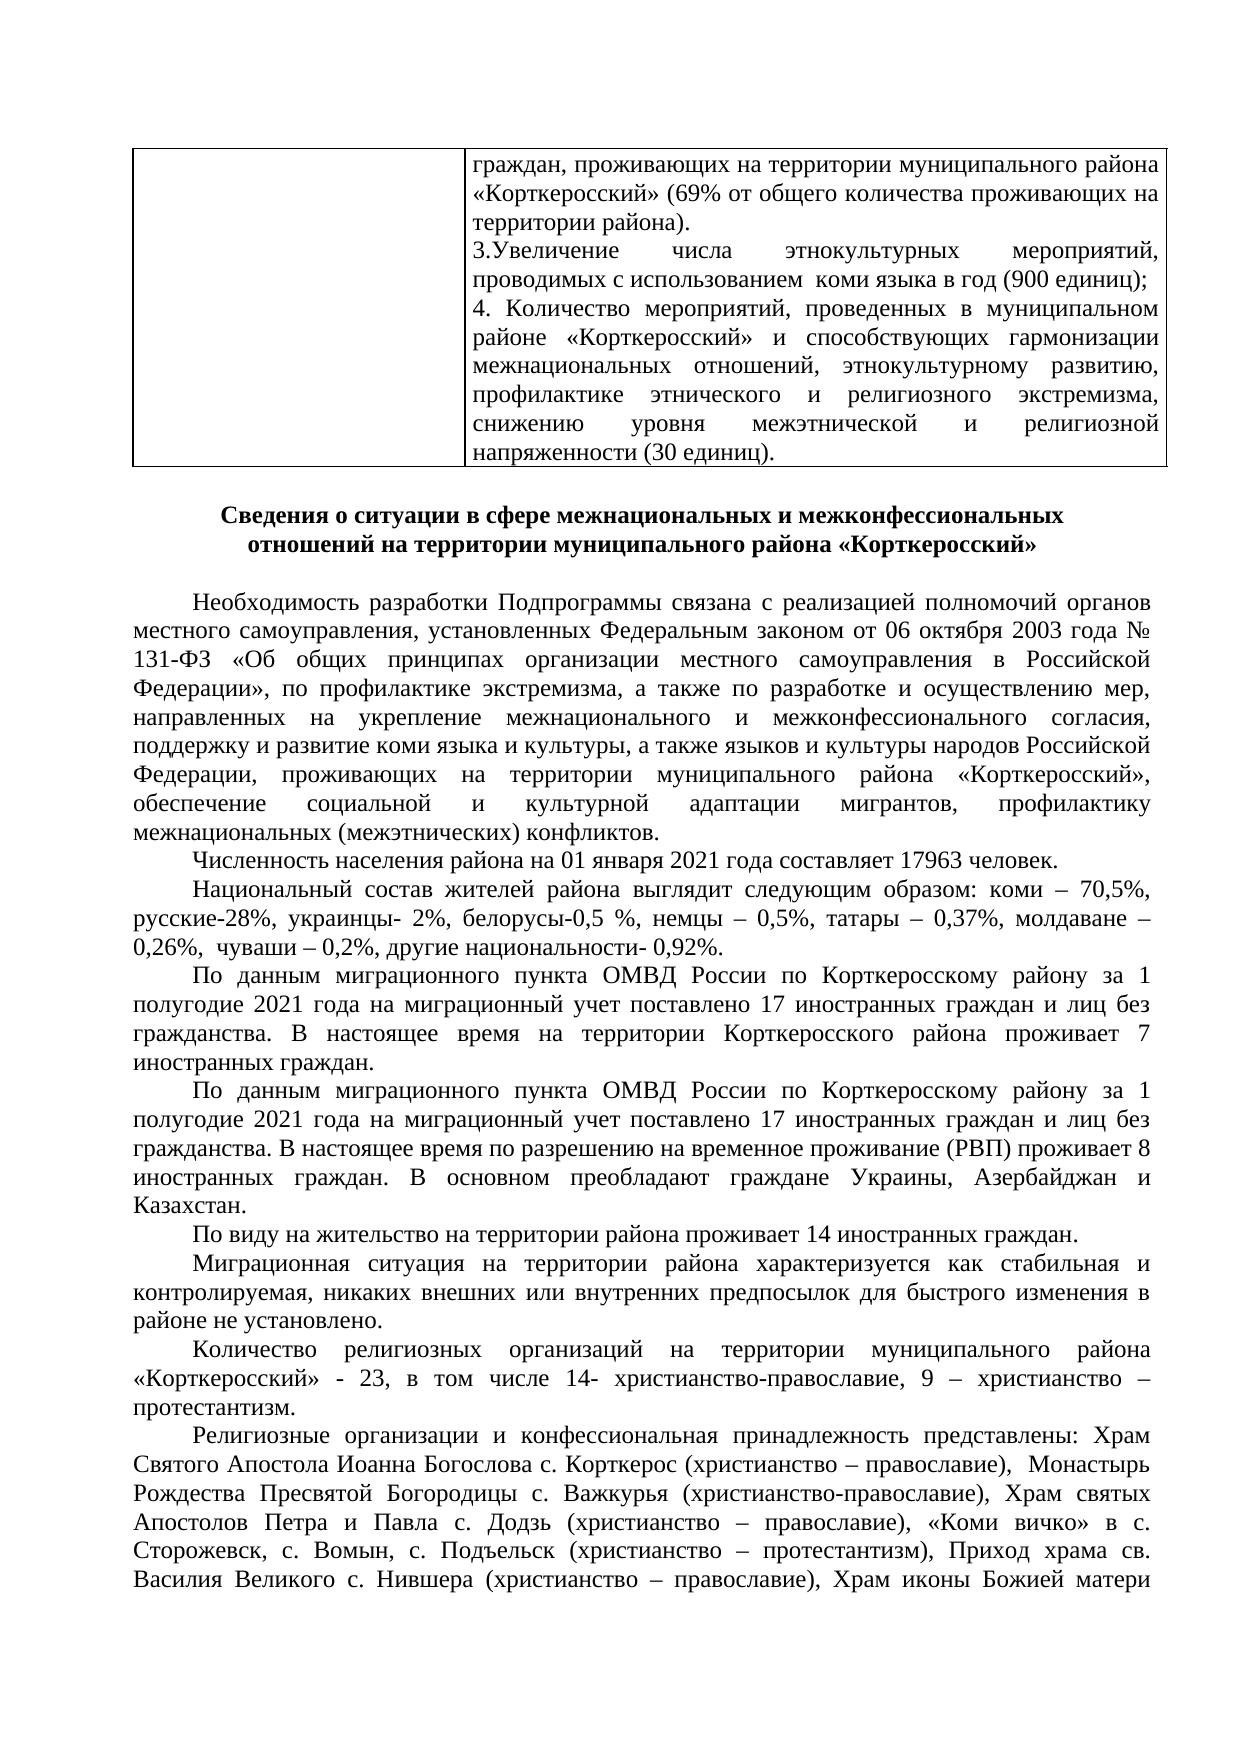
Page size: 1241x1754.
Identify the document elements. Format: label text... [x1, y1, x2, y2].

text Национальный состав жителей района выглядит следующим образом: коми – 70,5%, русские-28%, украинцы- 2%, белорусы-0,5 %, немцы – 0,5%, татары – 0,37%, молдаване – 0,26%, чуваши – 0,2%, другие национальности- 0,92%. [133, 874, 1152, 961]
text Численность населения района на 01 января 2021 года составляет 17963 человек. [133, 846, 1152, 874]
text Миграционная ситуация на территории района характеризуется как стабильная и контролируемая, никаких внешних или внутренних предпосылок для быстрого изменения в районе не установлено. [133, 1248, 1152, 1334]
text Количество религиозных организаций на территории муниципального района «Корткеросский» - 23, в том числе 14- христианство-православие, 9 – христианство – протестантизм. [133, 1334, 1152, 1421]
text Необходимость разработки Подпрограммы связана с реализацией полномочий органов местного самоуправления, установленных Федеральным законом от 06 октября 2003 года № 131-ФЗ «Об общих принципах организации местного самоуправления в Российской Федерации», по профилактике экстремизма, а также по разработке и осуществлению мер, направленных на укрепление межнационального и межконфессионального согласия, поддержку и развитие коми языка и культуры, а также языков и культуры народов Российской Федерации, проживающих на территории муниципального района «Корткеросский», обеспечение социальной и культурной адаптации мигрантов, профилактику межнациональных (межэтнических) конфликтов. [133, 587, 1152, 846]
text Сведения о ситуации в сфере межнациональных и межконфессиональных [133, 501, 1152, 529]
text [133, 1421, 1152, 1593]
text По виду на жительство на территории района проживает 14 иностранных граждан. [133, 1219, 1152, 1248]
text По данным миграционного пункта ОМВД России по Корткеросскому району за 1 полугодие 2021 года на миграционный учет поставлено 17 иностранных граждан и лиц без гражданства. В настоящее время по разрешению на временное проживание (РВП) проживает 8 иностранных граждан. В основном преобладают граждане Украины, Азербайджан и Казахстан. [133, 1076, 1152, 1219]
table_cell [134, 149, 464, 466]
text По данным миграционного пункта ОМВД России по Корткеросскому району за 1 полугодие 2021 года на миграционный учет поставлено 17 иностранных граждан и лиц без гражданства. В настоящее время на территории Корткеросского района проживает 7 иностранных граждан. [133, 961, 1152, 1076]
text отношений на территории муниципального района «Корткеросский» [133, 529, 1152, 558]
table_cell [466, 149, 1166, 466]
